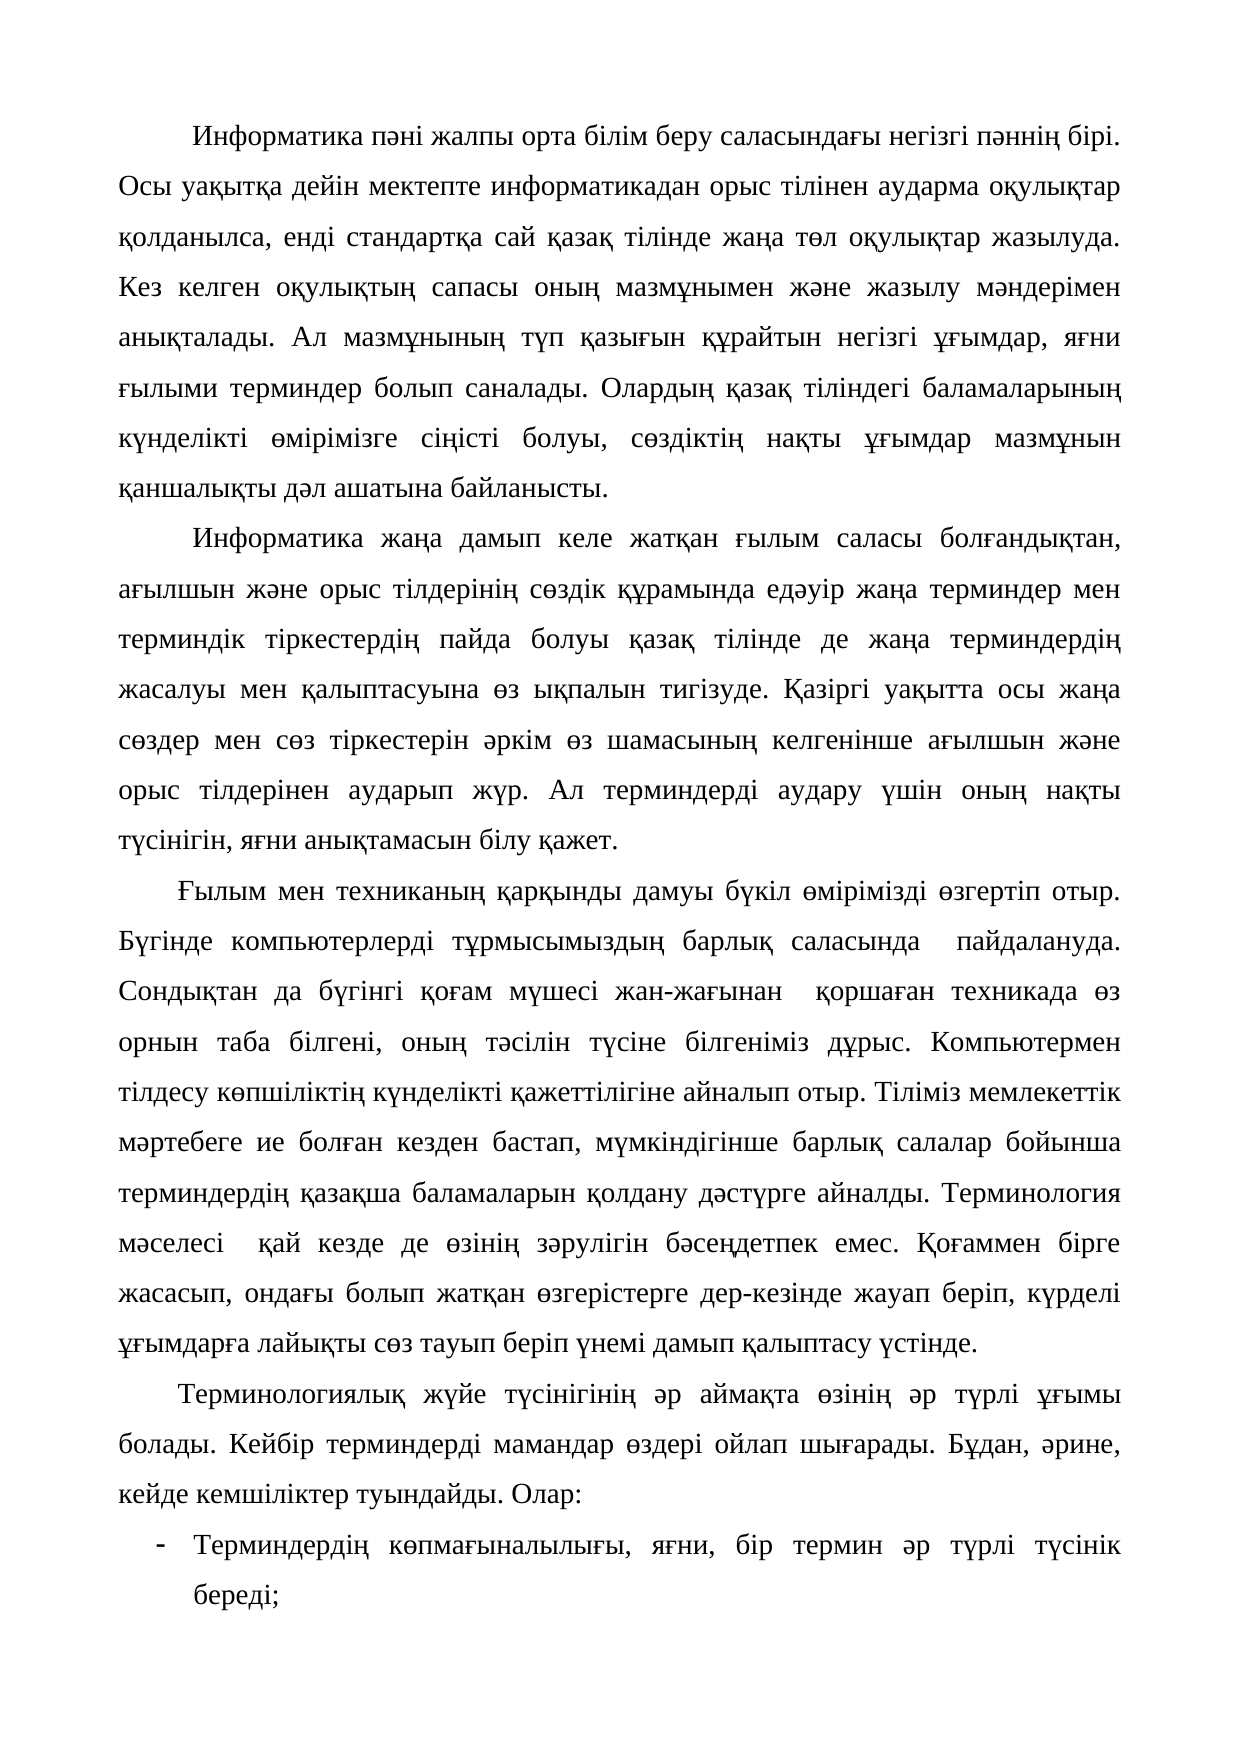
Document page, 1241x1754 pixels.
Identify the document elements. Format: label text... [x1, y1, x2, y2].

text Информатика пәні жалпы орта білім беру саласындағы негізгі пәннің бірі. Осы уақытқа дейін мектепте информатикадан орыс тілінен аударма оқулықтар қолданылса, енді стандартқа сай қазақ тілінде жаңа төл оқулықтар жазылуда. Кез келген оқулықтың сапасы оның мазмұнымен және жазылу мәндерімен анықталады. Ал мазмұнының түп қазығын құрайтын негізгі ұғымдар, яғни ғылыми терминдер болып саналады. Олардың қазақ тіліндегі баламаларының күнделікті өмірімізге сіңісті болуы, сөздіктің нақты ұғымдар мазмұнын қаншалықты дәл ашатына байланысты. [118, 118, 1122, 504]
text Ғылым мен техниканың қарқынды дамуы бүкіл өмірімізді өзгертіп отыр. Бүгінде компьютерлерді тұрмысымыздың барлық саласында пайдалануда. Сондықтан да бүгінгі қоғам мүшесі жан-жағынан қоршаған техникада өз орнын таба білгені, оның тәсілін түсіне білгеніміз дұрыс. Компьютермен тілдесу көпшіліктің күнделікті қажеттілігіне айналып отыр. Тіліміз мемлекеттік мәртебеге ие болған кезден бастап, мүмкіндігінше барлық салалар бойынша терминдердің қазақша баламаларын қолдану дәстүрге айналды. Терминология мәселесі қай кезде де өзінің зәрулігін бәсеңдетпек емес. Қоғаммен бірге жасасып, ондағы болып жатқан өзгерістерге дер-кезінде жауап беріп, күрделі ұғымдарға лайықты сөз тауып беріп үнемі дамып қалыптасу үстінде. [118, 873, 1122, 1359]
text Информатика жаңа дамып келе жатқан ғылым саласы болғандықтан, ағылшын және орыс тілдерінің сөздік құрамында едәуір жаңа терминдер мен терминдік тіркестердің пайда болуы қазақ тілінде де жаңа терминдердің жасалуы мен қалыптасуына өз ықпалын тигізуде. Қазіргі уақытта осы жаңа сөздер мен сөз тіркестерін әркім өз шамасының келгенінше ағылшын және орыс тілдерінен аударып жүр. Ал терминдерді аудару үшін оның нақты түсінігін, яғни анықтамасын білу қажет. [118, 521, 1122, 856]
text Терминологиялық жүйе түсінігінің әр аймақта өзінің әр түрлі ұғымы болады. Кейбір терминдерді мамандар өздері ойлап шығарады. Бұдан, әрине, кейде кемшіліктер туындайды. Олар: [118, 1376, 1122, 1510]
list Терминдердің көпмағыналылығы, яғни, бір термин әр түрлі түсінік береді; [156, 1527, 1122, 1611]
